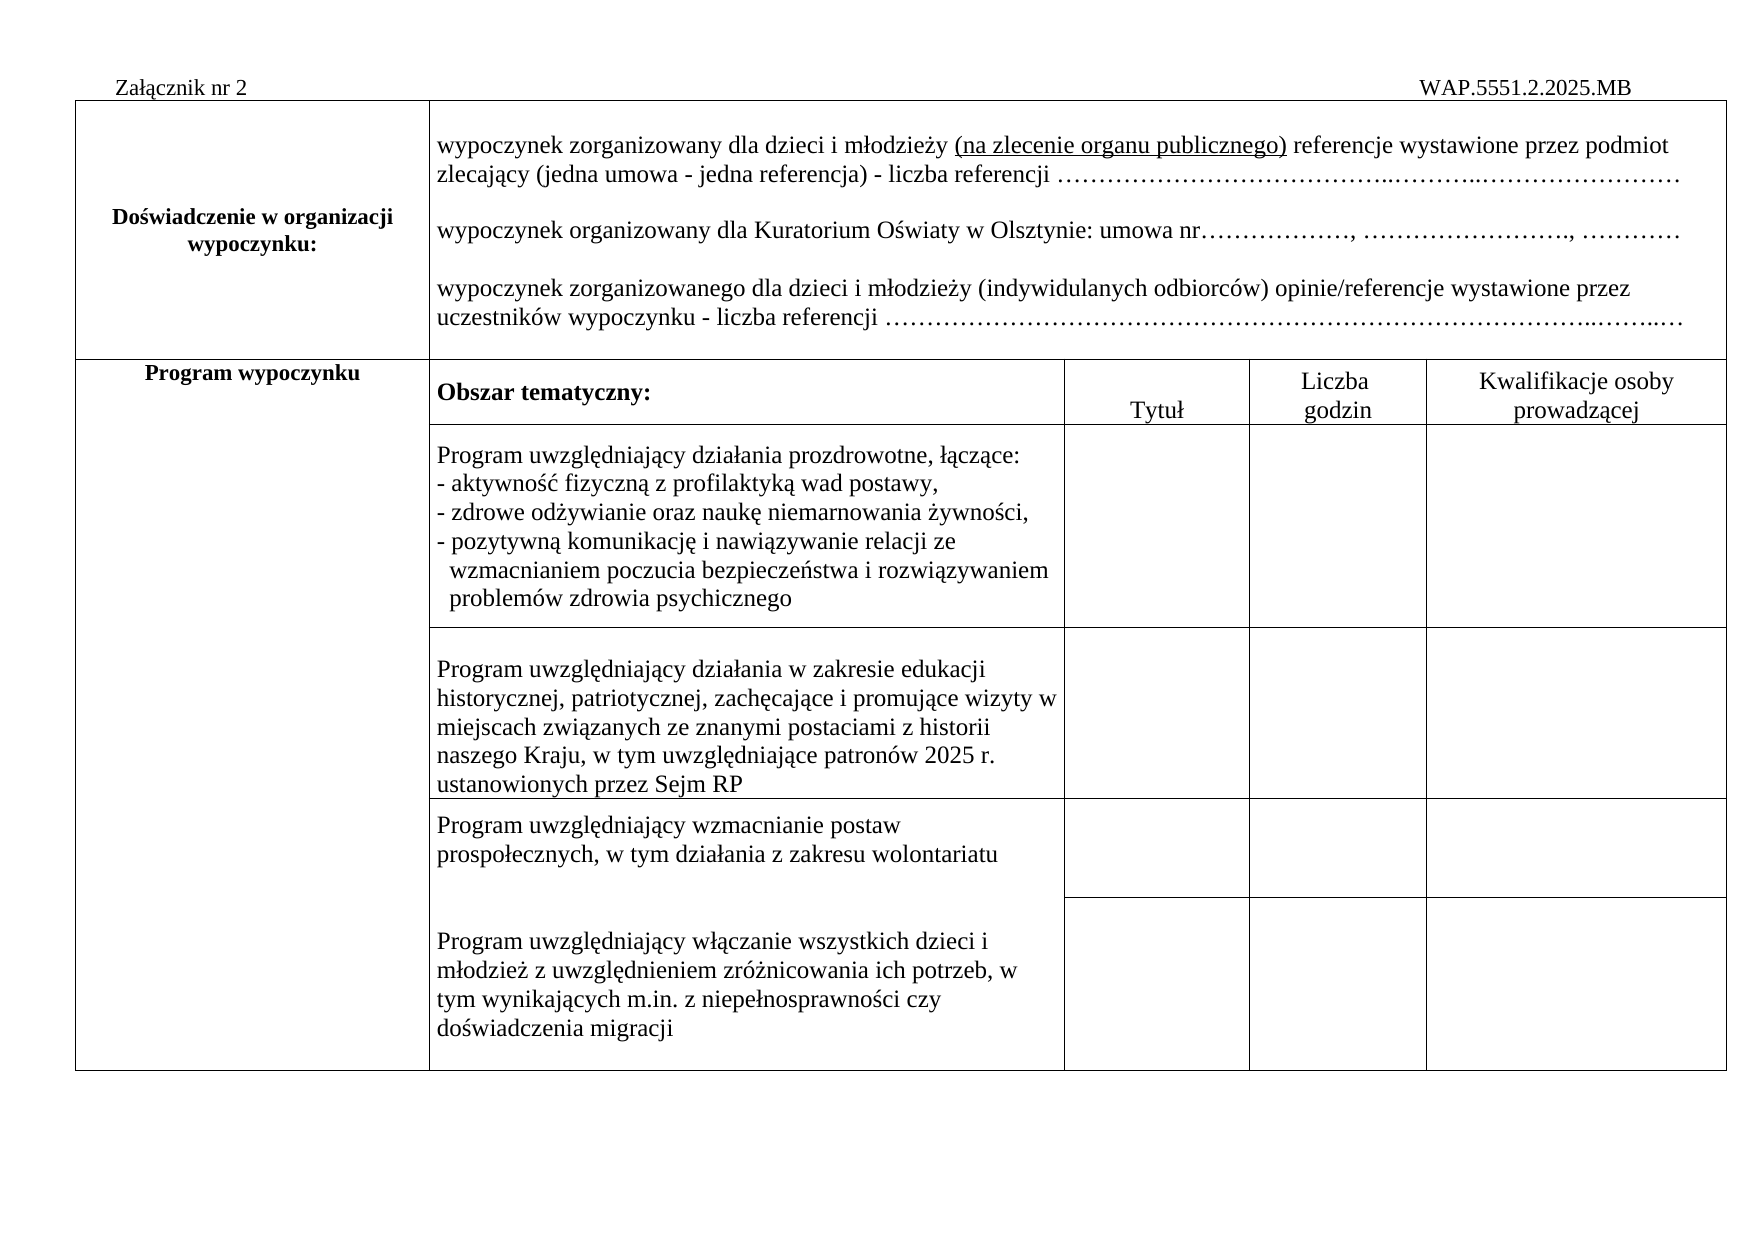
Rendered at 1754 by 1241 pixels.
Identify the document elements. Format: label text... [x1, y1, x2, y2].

table_cell [1427, 799, 1726, 897]
table_cell Program uwzględniający włączanie wszystkich dzieci i młodzież z uwzględnieniem zróżnicowania ich potrzeb, w tym wynikających m.in. z niepełnosprawności czy doświadczenia migracji [430, 897, 1064, 1070]
table_cell [1065, 425, 1249, 627]
table_cell [1065, 898, 1249, 1070]
table_cell [1427, 425, 1726, 627]
table_cell Program uwzględniający wzmacnianie postaw prospołecznych, w tym działania z zakresu wolontariatu [430, 799, 1064, 897]
table_cell wypoczynek zorganizowany dla dzieci i młodzieży (na zlecenie organu publicznego) referencje wystawione przez podmiot zlecający (jedna umowa - jedna referencja) - liczba referencji …………………………………..………..…………………… wypoczynek organizowany dla Kuratorium Oświaty w Olsztynie: umowa nr………………, ……………………., ………… wypoczynek zorganizowanego dla dzieci i młodzieży (indywidulanych odbiorców) opinie/referencje wystawione przez uczestników wypoczynku - liczba referencji …………………………………………………………………………..……..… [430, 101, 1726, 358]
table_cell [1065, 628, 1249, 798]
table_cell Program uwzględniający działania w zakresie edukacji historycznej, patriotycznej, zachęcające i promujące wizyty w miejscach związanych ze znanymi postaciami z historii naszego Kraju, w tym uwzględniające patronów 2025 r. ustanowionych przez Sejm RP [430, 628, 1064, 798]
table_cell Obszar tematyczny: [430, 360, 1064, 424]
table_cell [1250, 628, 1426, 798]
table_cell Kwalifikacje osoby prowadzącej [1427, 360, 1726, 424]
table_cell [1250, 898, 1426, 1070]
table_cell [1427, 628, 1726, 798]
table_cell [1065, 799, 1249, 897]
table_cell Liczba godzin [1250, 360, 1426, 424]
table_cell Program uwzględniający działania prozdrowotne, łączące: - aktywność fizyczną z profilaktyką wad postawy, - zdrowe odżywianie oraz naukę niemarnowania żywności, - pozytywną komunikację i nawiązywanie relacji ze wzmacnianiem poczucia bezpieczeństwa i rozwiązywaniem problemów zdrowia psychicznego [430, 425, 1064, 627]
table_cell Doświadczenie w organizacji wypoczynku: [76, 101, 429, 358]
table_cell [1250, 799, 1426, 897]
table_cell Program wypoczynku [76, 360, 429, 1070]
table_cell Tytuł [1065, 360, 1249, 424]
table_cell [1427, 898, 1726, 1070]
table_cell [1250, 425, 1426, 627]
